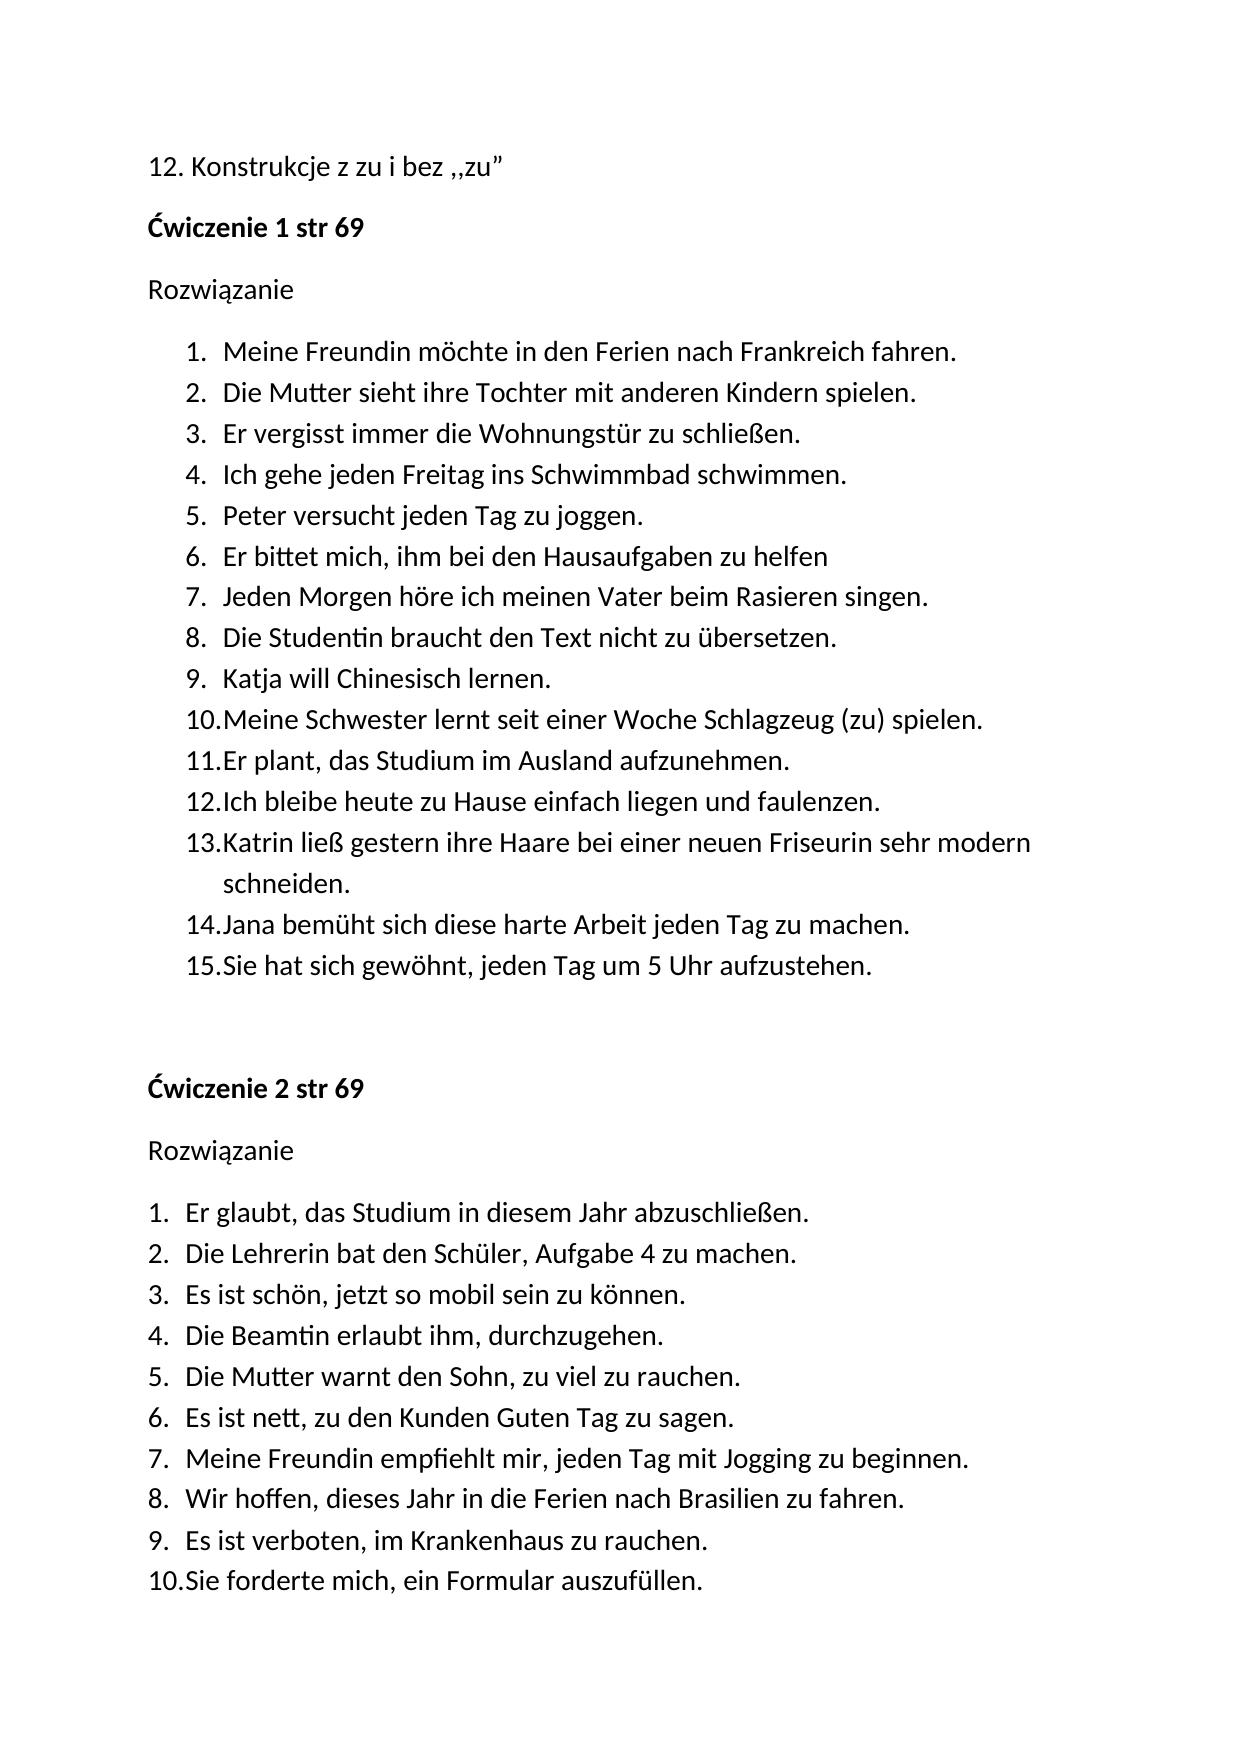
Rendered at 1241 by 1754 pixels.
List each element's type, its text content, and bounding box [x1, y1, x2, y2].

list Es ist nett, zu den Kunden Guten Tag zu sagen. [148, 1399, 1093, 1434]
list Sie forderte mich, ein Formular auszufüllen. [148, 1562, 1093, 1598]
list Ich gehe jeden Freitag ins Schwimmbad schwimmen. [185, 456, 1093, 491]
list Katrin ließ gestern ihre Haare bei einer neuen Friseurin sehr modern schneiden. [185, 824, 1093, 901]
list Peter versucht jeden Tag zu joggen. [185, 497, 1093, 532]
list Ich bleibe heute zu Hause einfach liegen und faulenzen. [185, 783, 1093, 819]
list Sie hat sich gewöhnt, jeden Tag um 5 Uhr aufzustehen. [185, 947, 1093, 983]
list Er bittet mich, ihm bei den Hausaufgaben zu helfen [185, 538, 1093, 573]
list Meine Freundin empfiehlt mir, jeden Tag mit Jogging zu beginnen. [148, 1440, 1093, 1475]
list Er plant, das Studium im Ausland aufzunehmen. [185, 742, 1093, 778]
text 12. Konstrukcje z zu i bez ,,zu” [148, 148, 1093, 183]
list Katja will Chinesisch lernen. [185, 660, 1093, 696]
list Die Mutter sieht ihre Tochter mit anderen Kindern spielen. [185, 374, 1093, 409]
list Es ist verboten, im Krankenhaus zu rauchen. [148, 1522, 1093, 1557]
list Die Studentin braucht den Text nicht zu übersetzen. [185, 619, 1093, 655]
list Die Lehrerin bat den Schüler, Aufgabe 4 zu machen. [148, 1235, 1093, 1271]
text Rozwiązanie [148, 271, 1093, 307]
list Wir hoffen, dieses Jahr in die Ferien nach Brasilien zu fahren. [148, 1481, 1093, 1516]
list Er glaubt, das Studium in diesem Jahr abzuschließen. [148, 1194, 1093, 1230]
list Meine Freundin möchte in den Ferien nach Frankreich fahren. [185, 333, 1093, 368]
text Ćwiczenie 1 str 69 [148, 209, 1093, 245]
list Die Mutter warnt den Sohn, zu viel zu rauchen. [148, 1358, 1093, 1393]
text Rozwiązanie [148, 1132, 1093, 1168]
list Er vergisst immer die Wohnungstür zu schließen. [185, 415, 1093, 450]
list Jana bemüht sich diese harte Arbeit jeden Tag zu machen. [185, 906, 1093, 942]
text Ćwiczenie 2 str 69 [148, 1071, 1093, 1106]
list Die Beamtin erlaubt ihm, durchzugehen. [148, 1317, 1093, 1352]
list Meine Schwester lernt seit einer Woche Schlagzeug (zu) spielen. [185, 701, 1093, 737]
list Jeden Morgen höre ich meinen Vater beim Rasieren singen. [185, 578, 1093, 614]
list Es ist schön, jetzt so mobil sein zu können. [148, 1276, 1093, 1312]
